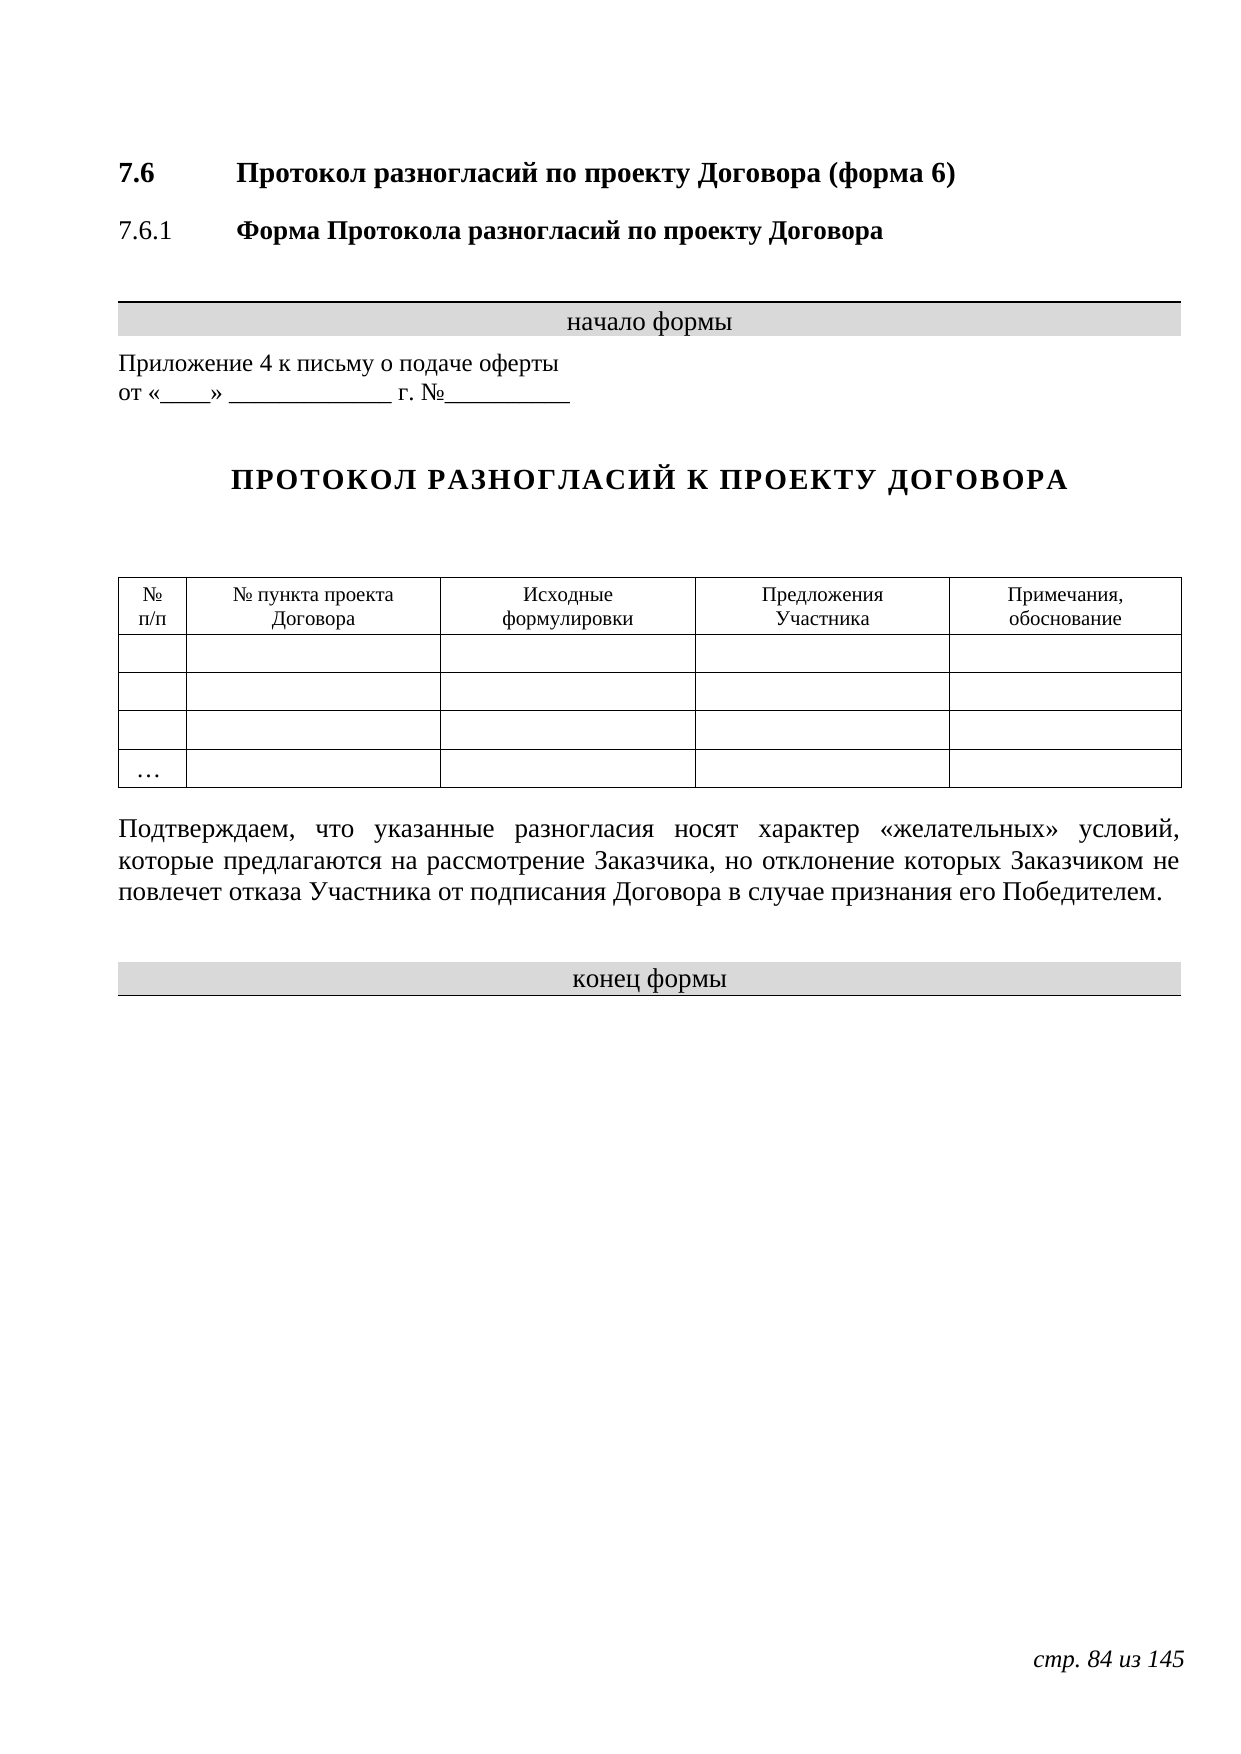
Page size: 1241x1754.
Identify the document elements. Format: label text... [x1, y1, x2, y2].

table_cell [441, 673, 695, 710]
table_cell [696, 673, 949, 710]
subtitle Протокол разногласий по проекту Договора (форма 6) [118, 156, 1181, 189]
table_header Исходные формулировки [441, 578, 695, 634]
table_cell [119, 673, 186, 710]
text Приложение 4 к письму о подаче оферты от «____» _____________ г. №__________ [118, 348, 1181, 406]
table_header № пункта проекта Договора [187, 578, 440, 634]
table_cell [119, 711, 186, 748]
table_cell [950, 673, 1181, 710]
table_cell [950, 711, 1181, 748]
table_cell [696, 635, 949, 672]
text Протокол разногласий к проекту Договора [118, 462, 1181, 495]
table_cell … [119, 750, 186, 787]
table_cell [441, 635, 695, 672]
table_cell [441, 711, 695, 748]
text конец формы [118, 962, 1181, 995]
table_header Примечания, обоснование [950, 578, 1181, 634]
table_cell [187, 635, 440, 672]
table_cell [187, 673, 440, 710]
table_cell [950, 635, 1181, 672]
table_cell [187, 750, 440, 787]
table_header № п/п [119, 578, 186, 634]
text начало формы [118, 303, 1181, 336]
table_cell [696, 750, 949, 787]
table_cell [696, 711, 949, 748]
table_cell [119, 635, 186, 672]
table_header Предложения Участника [696, 578, 949, 634]
table_cell [950, 750, 1181, 787]
text Подтверждаем, что указанные разногласия носят характер «желательных» условий, которые предлагаются на рассмотрение Заказчика, но отклонение которых Заказчиком не повлечет отказа Участника от подписания Договора в случае признания его Победителем. [118, 813, 1181, 906]
table_cell [187, 711, 440, 748]
table_cell [441, 750, 695, 787]
text Форма Протокола разногласий по проекту Договора [118, 214, 1181, 245]
